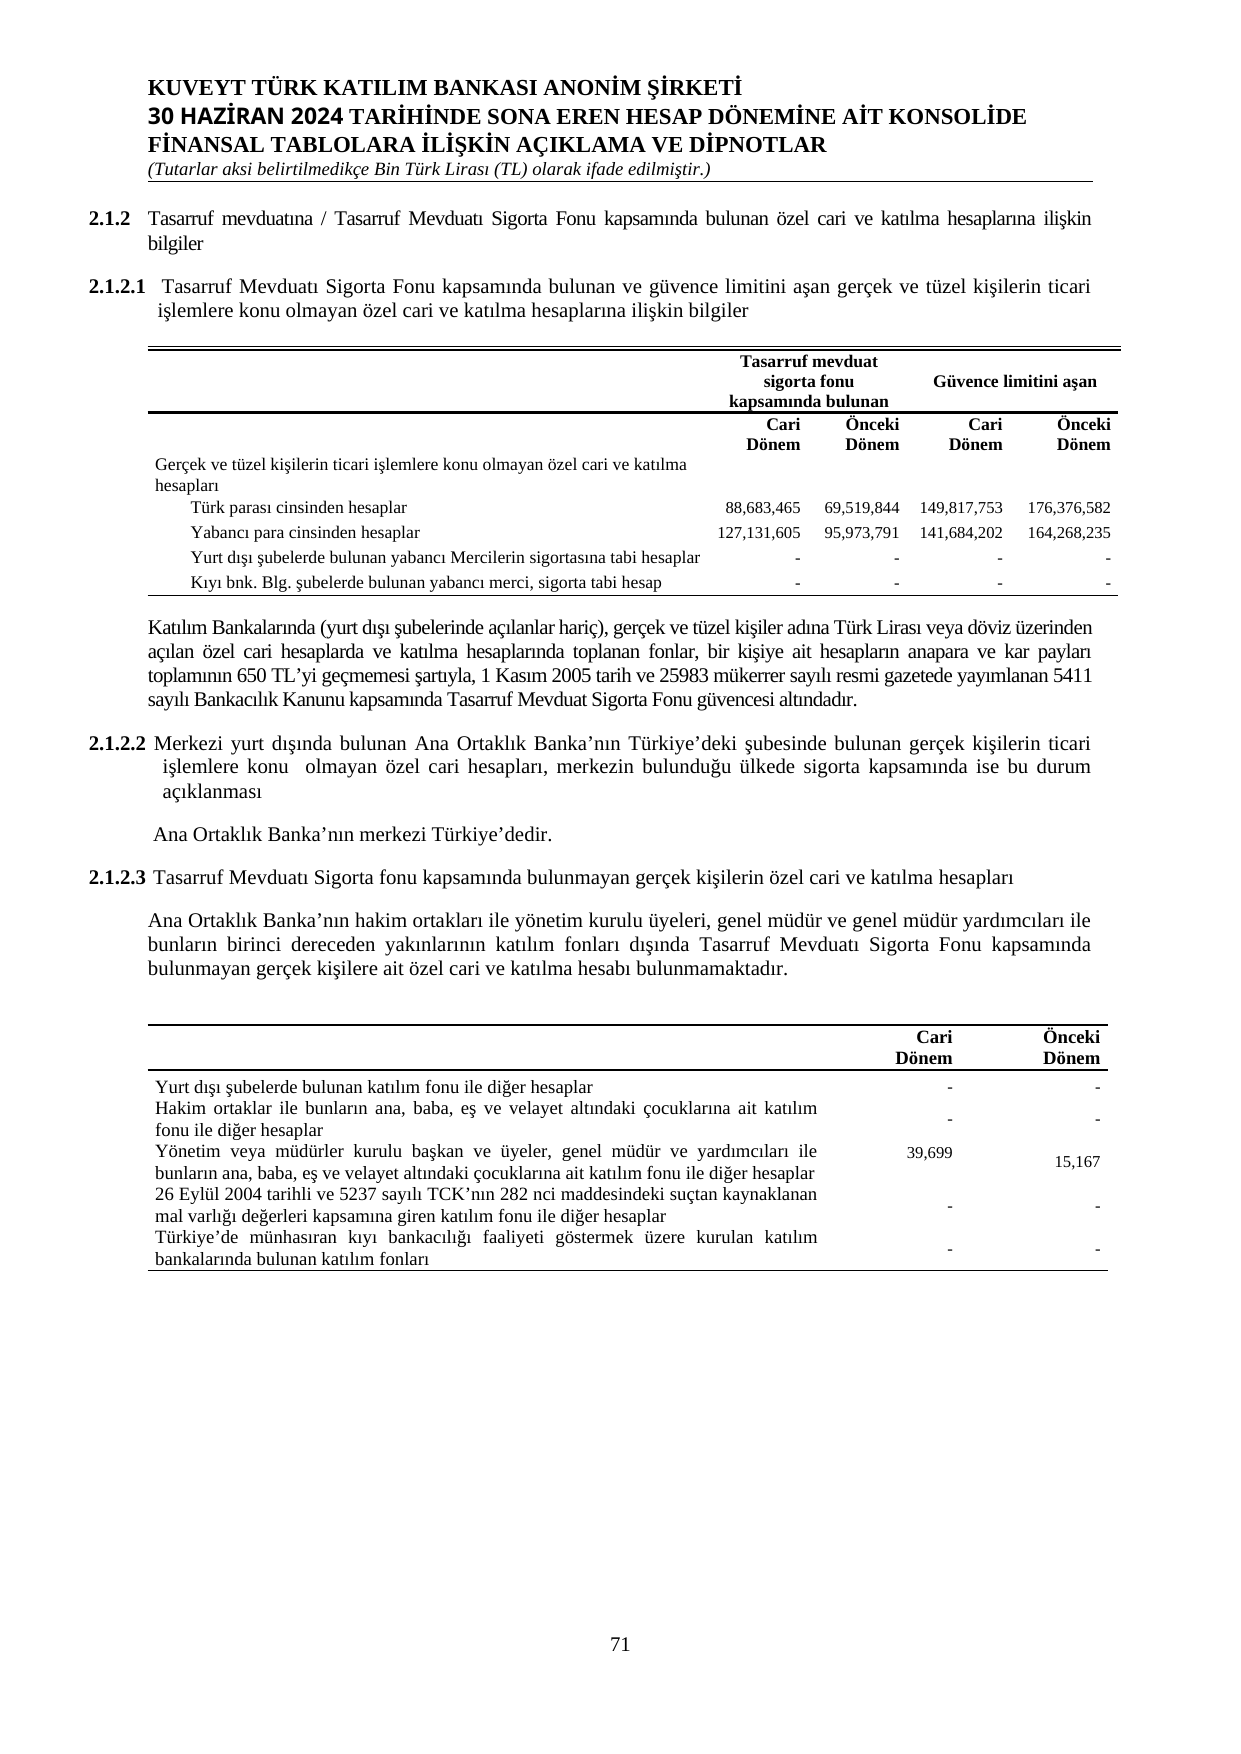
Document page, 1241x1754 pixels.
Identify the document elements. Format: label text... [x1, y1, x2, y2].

text Ana Ortaklık Banka’nın merkezi Türkiye’dedir. [148, 822, 1093, 846]
text Katılım Bankalarında (yurt dışı şubelerinde açılanlar hariç), gerçek ve tüzel kişiler adına Türk Lirası veya döviz üzerinden açılan özel cari hesaplarda ve katılma hesaplarında toplanan fonlar, bir kişiye ait hesapların anapara ve kar payları toplamının 650 TL’yi geçmemesi şartıyla, 1 Kasım 2005 tarih ve 25983 mükerrer sayılı resmi gazetede yayımlanan 5411 sayılı Bankacılık Kanunu kapsamında Tasarruf Mevduat Sigorta Fonu güvencesi altındadır. [148, 615, 1093, 711]
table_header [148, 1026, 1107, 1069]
text 2.1.2.1 Tasarruf Mevduatı Sigorta Fonu kapsamında bulunan ve güvence limitini aşan gerçek ve tüzel kişilerin ticari işlemlere konu olmayan özel cari ve katılma hesaplarına ilişkin bilgiler [88, 274, 1093, 322]
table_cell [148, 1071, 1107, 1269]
text 2.1.2.3 Tasarruf Mevduatı Sigorta fonu kapsamında bulunmayan gerçek kişilerin özel cari ve katılma hesapları [88, 865, 1093, 889]
text Ana Ortaklık Banka’nın hakim ortakları ile yönetim kurulu üyeleri, genel müdür ve genel müdür yardımcıları ile bunların birinci dereceden yakınlarının katılım fonları dışında Tasarruf Mevduatı Sigorta Fonu kapsamında bulunmayan gerçek kişilere ait özel cari ve katılma hesabı bulunmamaktadır. [88, 908, 1093, 980]
text 2.1.2 Tasarruf mevduatına / Tasarruf Mevduatı Sigorta Fonu kapsamında bulunan özel cari ve katılma hesaplarına ilişkin bilgiler [88, 206, 1093, 254]
text 2.1.2.2 Merkezi yurt dışında bulunan Ana Ortaklık Banka’nın Türkiye’deki şubesinde bulunan gerçek kişilerin ticari işlemlere konu olmayan özel cari hesapları, merkezin bulunduğu ülkede sigorta kapsamında ise bu durum açıklanması [88, 730, 1093, 803]
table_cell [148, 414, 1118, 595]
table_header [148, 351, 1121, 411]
